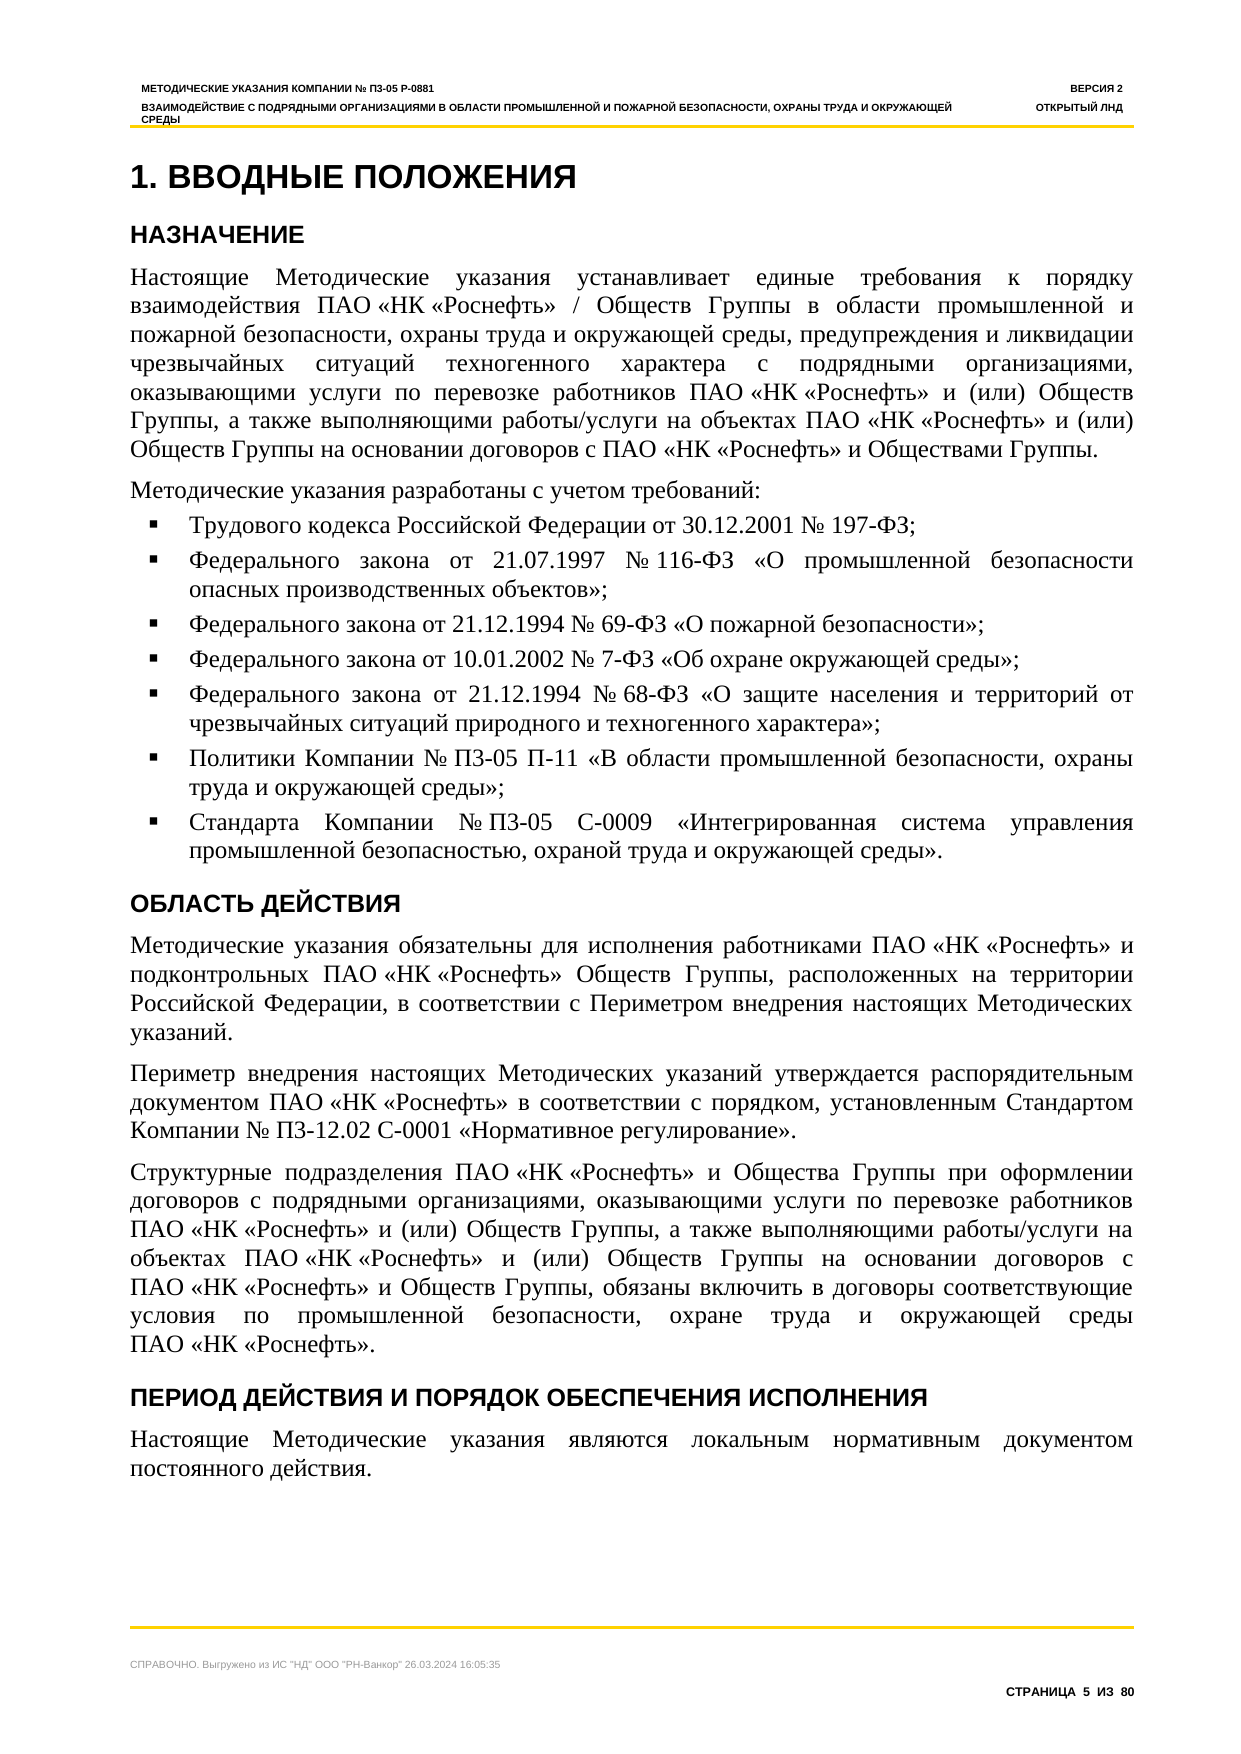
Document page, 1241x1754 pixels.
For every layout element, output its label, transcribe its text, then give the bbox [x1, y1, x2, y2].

subtitle ПЕРИОД ДЕЙСТВИЯ И ПОРЯДОК ОБЕСПЕЧЕНИЯ ИСПОЛНЕНИЯ [130, 1383, 1134, 1412]
list Политики Компании № П3-05 П-11 «В области промышленной безопасности, охраны труда и окружающей среды»; [148, 743, 1134, 801]
text Настоящие Методические указания являются локальным нормативным документом постоянного действия. [130, 1424, 1134, 1482]
list Федерального закона от 10.01.2002 № 7-ФЗ «Об охране окружающей среды»; [148, 644, 1134, 673]
list Трудового кодекса Российской Федерации от 30.12.2001 № 197-ФЗ; [148, 511, 1134, 539]
list Федерального закона от 21.07.1997 № 116-ФЗ «О промышленной безопасности опасных производственных объектов»; [148, 546, 1134, 603]
list Федерального закона от 21.12.1994 № 69-ФЗ «О пожарной безопасности»; [148, 609, 1134, 638]
list ВВОДНЫЕ ПОЛОЖЕНИЯ [130, 157, 1134, 196]
text Методические указания обязательны для исполнения работниками ПАО «НК «Роснефть» и подконтрольных ПАО «НК «Роснефть» Обществ Группы, расположенных на территории Российской Федерации, в соответствии с Периметром внедрения настоящих Методических указаний. [130, 931, 1134, 1046]
text Периметр внедрения настоящих Методических указаний утверждается распорядительным документом ПАО «НК «Роснефть» в соответствии с порядком, установленным Стандартом Компании № П3-12.02 С-0001 «Нормативное регулирование». [130, 1058, 1134, 1144]
text Методические указания разработаны с учетом требований: [130, 476, 1134, 504]
subtitle НАЗНАЧЕНИЕ [130, 221, 1134, 249]
list Федерального закона от 21.12.1994 № 68-ФЗ «О защите населения и территорий от чрезвычайных ситуаций природного и техногенного характера»; [148, 679, 1134, 737]
subtitle ОБЛАСТЬ ДЕЙСТВИЯ [130, 889, 1134, 918]
list Стандарта Компании № П3-05 С-0009 «Интегрированная система управления промышленной безопасностью, охраной труда и окружающей среды». [148, 807, 1134, 864]
text Структурные подразделения ПАО «НК «Роснефть» и Общества Группы при оформлении договоров с подрядными организациями, оказывающими услуги по перевозке работников ПАО «НК «Роснефть» и (или) Обществ Группы, а также выполняющими работы/услуги на объектах ПАО «НК «Роснефть» и (или) Обществ Группы на основании договоров с ПАО «НК «Роснефть» и Обществ Группы, обязаны включить в договоры соответствующие условия по промышленной безопасности, охране труда и окружающей среды ПАО «НК «Роснефть». [130, 1157, 1134, 1358]
text Настоящие Методические указания устанавливает единые требования к порядку взаимодействия ПАО «НК «Роснефть» / Обществ Группы в области промышленной и пожарной безопасности, охраны труда и окружающей среды, предупреждения и ликвидации чрезвычайных ситуаций техногенного характера с подрядными организациями, оказывающими услуги по перевозке работников ПАО «НК «Роснефть» и (или) Обществ Группы, а также выполняющими работы/услуги на объектах ПАО «НК «Роснефть» и (или) Обществ Группы на основании договоров с ПАО «НК «Роснефть» и Обществами Группы. [130, 262, 1134, 463]
